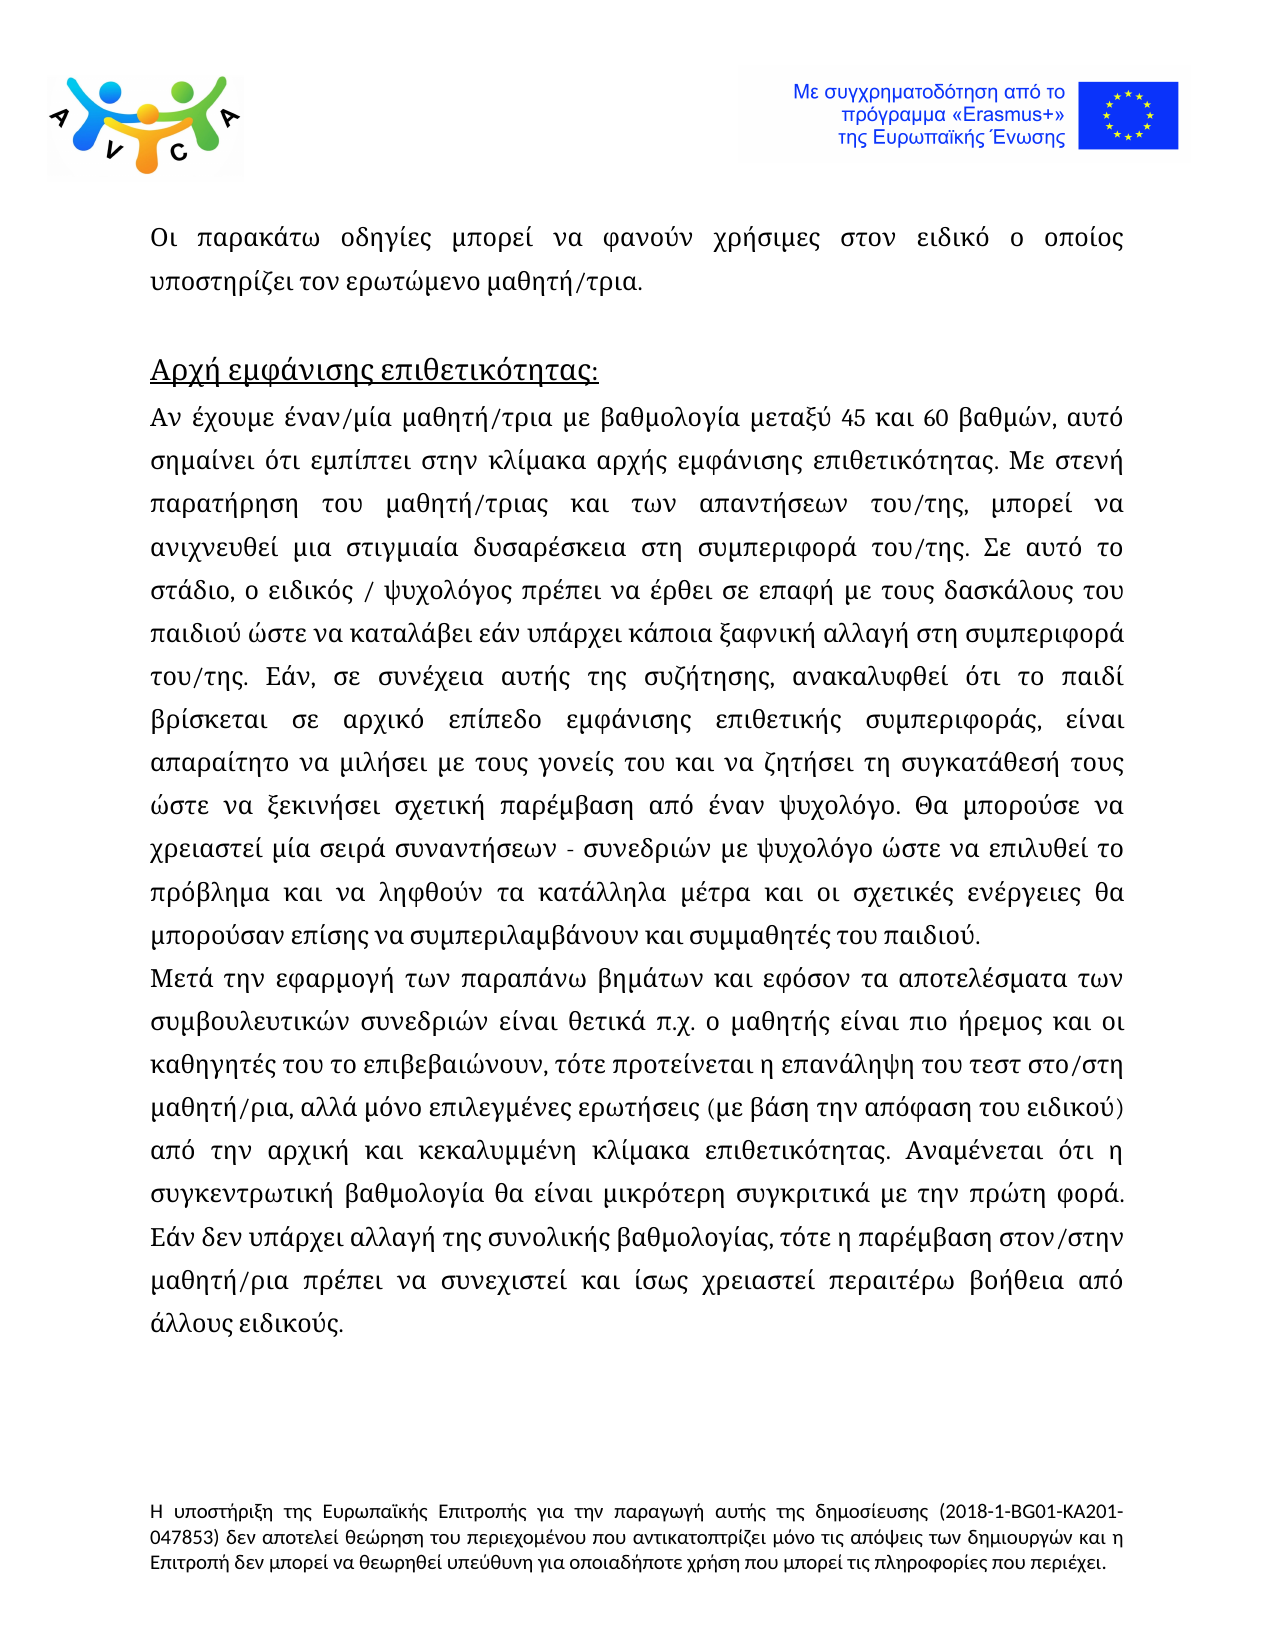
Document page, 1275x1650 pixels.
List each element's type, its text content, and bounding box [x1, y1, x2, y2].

text Οι παρακάτω οδηγίες μπορεί να φανούν χρήσιμες στον ειδικό ο οποίος υποστηρίζει τον ερωτώμενο μαθητή/τρια. [150, 224, 1125, 296]
picture [46, 75, 244, 182]
text Αν έχουμε έναν/μία μαθητή/τρια με βαθμολογία μεταξύ 45 και 60 βαθμών, αυτό σημαίνει ότι εμπίπτει στην κλίμακα αρχής εμφάνισης επιθετικότητας. Με στενή παρατήρηση του μαθητή/τριας και των απαντήσεων του/της, μπορεί να ανιχνευθεί μια στιγμιαία δυσαρέσκεια στη συμπεριφορά του/της. Σε αυτό το στάδιο, ο ειδικός / ψυχολόγος πρέπει να έρθει σε επαφή με τους δασκάλους του παιδιού ώστε να καταλάβει εάν υπάρχει κάποια ξαφνική αλλαγή στη συμπεριφορά του/της. Εάν, σε συνέχεια αυτής της συζήτησης, ανακαλυφθεί ότι το παιδί βρίσκεται σε αρχικό επίπεδο εμφάνισης επιθετικής συμπεριφοράς, είναι απαραίτητο να μιλήσει με τους γονείς του και να ζητήσει τη συγκατάθεσή τους ώστε να ξεκινήσει σχετική παρέμβαση από έναν ψυχολόγο. Θα μπορούσε να χρειαστεί μία σειρά συναντήσεων - συνεδριών με ψυχολόγο ώστε να επιλυθεί το πρόβλημα και να ληφθούν τα κατάλληλα μέτρα και οι σχετικές ενέργειες θα μπορούσαν επίσης να συμπεριλαμβάνουν και συμμαθητές του παιδιού. [150, 404, 1125, 950]
text Αρχή εμφάνισης επιθετικότητας: [150, 354, 1125, 387]
text Μετά την εφαρμογή των παραπάνω βημάτων και εφόσον τα αποτελέσματα των συμβουλευτικών συνεδριών είναι θετικά π.χ. ο μαθητής είναι πιο ήρεμος και οι καθηγητές του το επιβεβαιώνουν, τότε προτείνεται η επανάληψη του τεστ στο/στη μαθητή/ρια, αλλά μόνο επιλεγμένες ερωτήσεις (με βάση την απόφαση του ειδικού) από την αρχική και κεκαλυμμένη κλίμακα επιθετικότητας. Αναμένεται ότι η συγκεντρωτική βαθμολογία θα είναι μικρότερη συγκριτικά με την πρώτη φορά. Εάν δεν υπάρχει αλλαγή της συνολικής βαθμολογίας, τότε η παρέμβαση στον/στην μαθητή/ρια πρέπει να συνεχιστεί και ίσως χρειαστεί περαιτέρω βοήθεια από άλλους ειδικούς. [150, 965, 1125, 1338]
picture [737, 65, 1191, 163]
